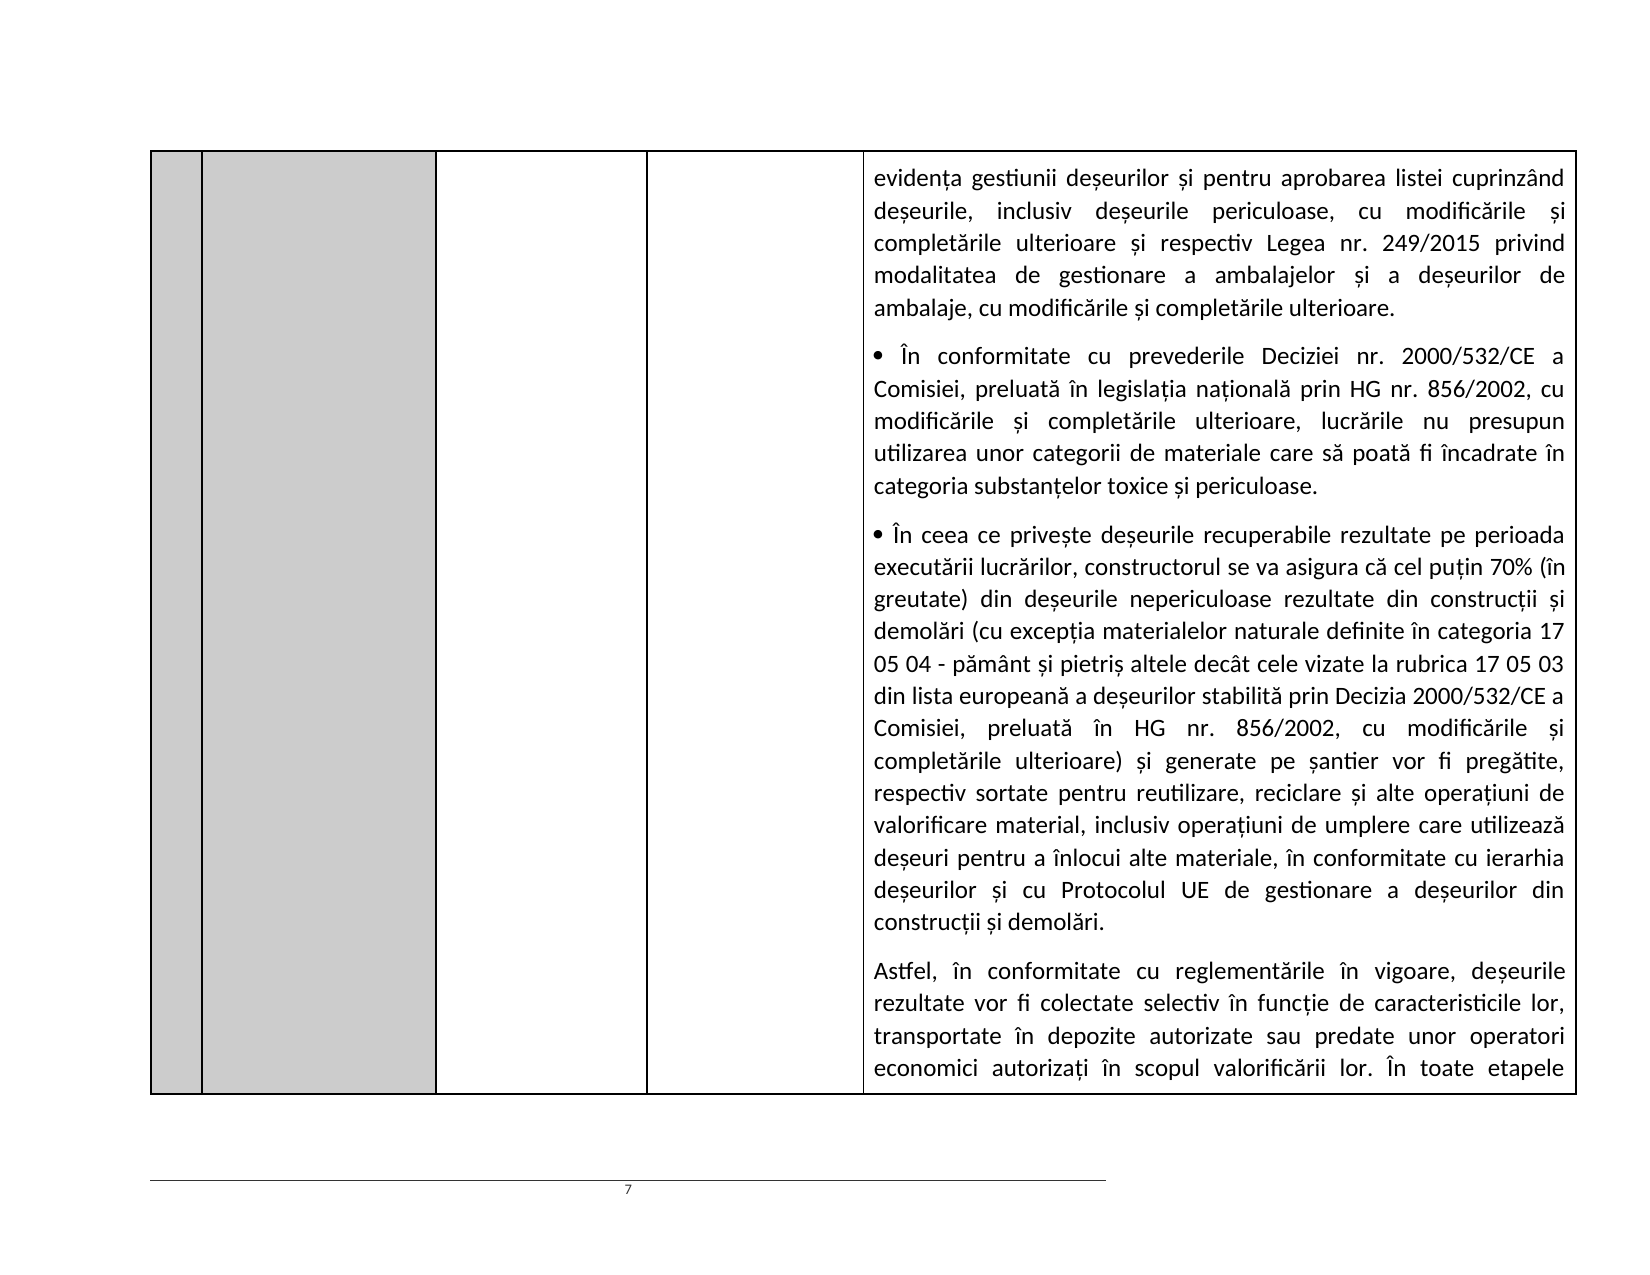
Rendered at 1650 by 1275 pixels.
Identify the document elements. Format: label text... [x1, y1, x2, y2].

table_cell 4 [152, 152, 201, 1093]
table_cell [203, 152, 435, 1093]
table_cell X [437, 152, 646, 1093]
table_cell [648, 152, 863, 1093]
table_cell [864, 152, 1575, 1093]
